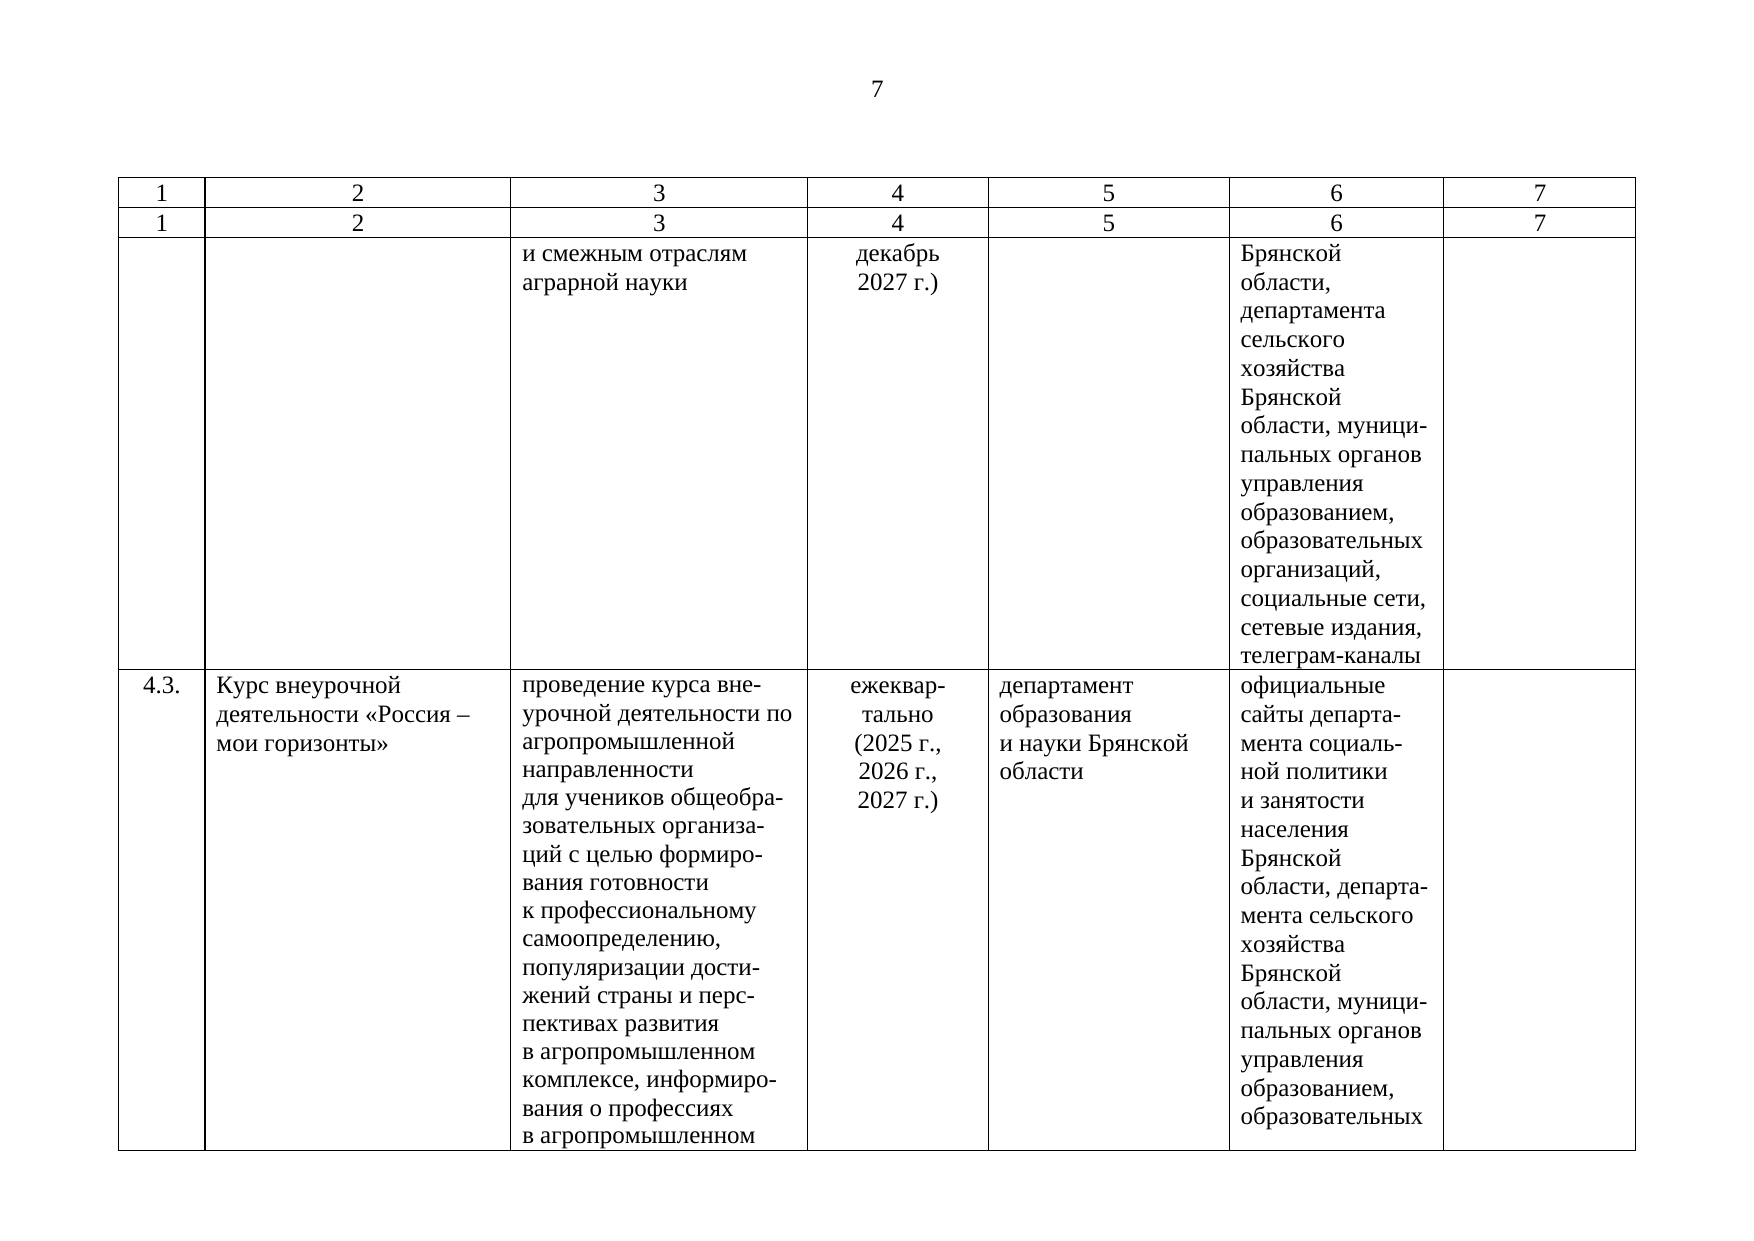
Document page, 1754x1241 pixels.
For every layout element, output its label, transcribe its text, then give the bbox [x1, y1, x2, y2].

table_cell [206, 670, 510, 1149]
table_cell 4.3. [119, 670, 204, 1149]
table_cell 2 [206, 208, 510, 237]
table_cell 6 [1230, 208, 1443, 237]
table_header 1 [119, 178, 204, 207]
table_cell 7 [1444, 208, 1635, 237]
table_cell [206, 238, 510, 669]
table_header 4 [808, 178, 988, 207]
table_cell декабрь 2027 г.) [808, 238, 988, 669]
table_header 5 [989, 178, 1229, 207]
table_header 3 [511, 178, 807, 207]
table_cell и смежным отраслям аграрной науки [511, 238, 807, 669]
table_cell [1230, 670, 1443, 1149]
table_cell 1 [119, 208, 204, 237]
table_cell [1444, 670, 1635, 1149]
table_header 6 [1230, 178, 1443, 207]
table_cell Брянской области, департамента сельского хозяйства Брянской области, муници-пальных органов управления образованием, образовательных организаций, социальные сети, сетевые издания, телеграм-каналы [1230, 238, 1443, 669]
table_cell [1444, 238, 1635, 669]
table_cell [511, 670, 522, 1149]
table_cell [808, 670, 988, 1149]
table_cell [989, 238, 1229, 669]
table_cell 4 [808, 208, 988, 237]
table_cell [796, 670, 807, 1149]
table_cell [989, 670, 1229, 1149]
table_header 7 [1444, 178, 1635, 207]
table_header 2 [206, 178, 510, 207]
table_cell 5 [989, 208, 1229, 237]
table_cell 3 [511, 208, 807, 237]
table_cell [119, 238, 204, 669]
